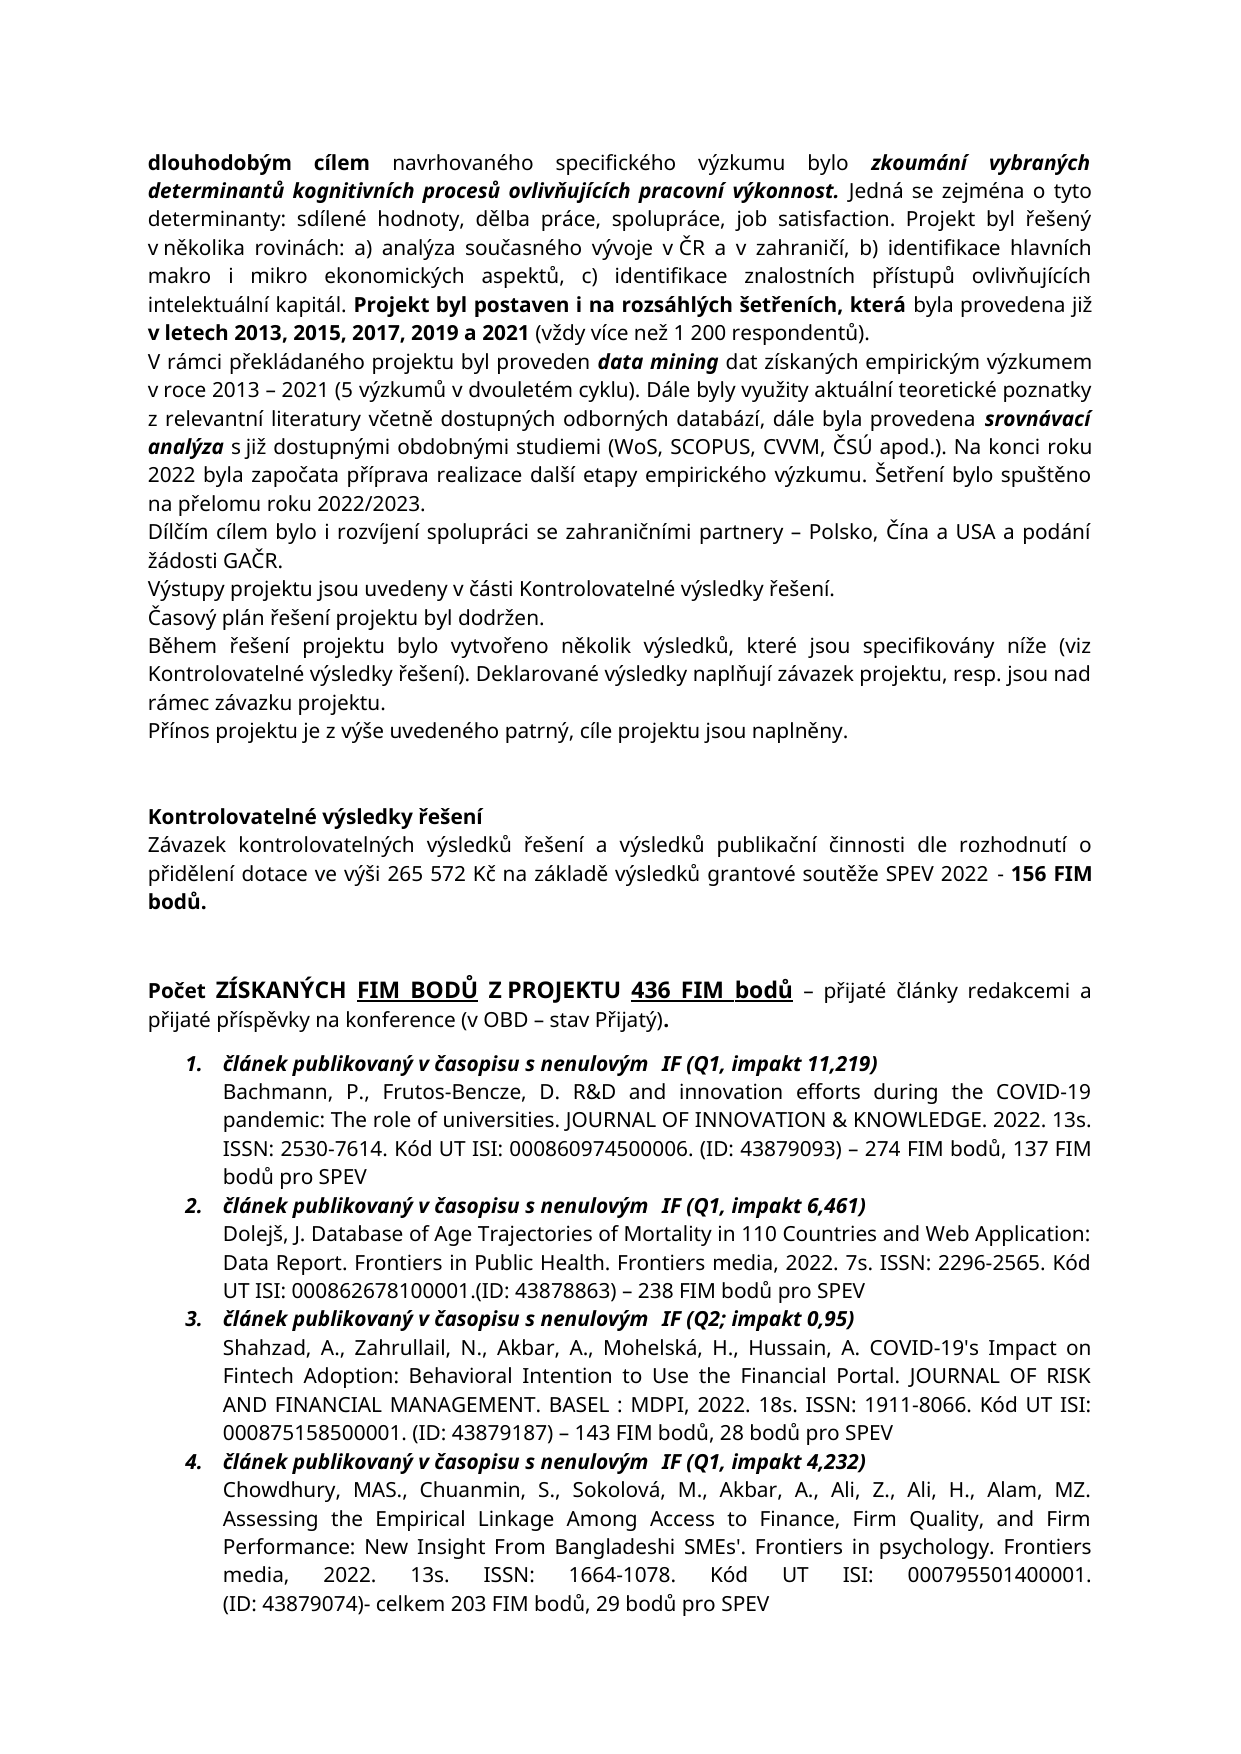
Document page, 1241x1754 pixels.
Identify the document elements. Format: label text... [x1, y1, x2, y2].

list článek publikovaný v časopisu s nenulovým IF (Q2; impakt 0,95) [185, 1304, 1092, 1333]
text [148, 148, 1092, 347]
list článek publikovaný v časopisu s nenulovým IF (Q1, impakt 6,461) [185, 1191, 1092, 1219]
text V rámci překládaného projektu byl proveden data mining dat získaných empirickým výzkumem v roce 2013 – 2021 (5 výzkumů v dvouletém cyklu). Dále byly využity aktuální teoretické poznatky z relevantní literatury včetně dostupných odborných databází, dále byla provedena srovnávací analýza s již dostupnými obdobnými studiemi (WoS, SCOPUS, CVVM, ČSÚ apod.). Na konci roku 2022 byla započata příprava realizace další etapy empirického výzkumu. Šetření bylo spuštěno na přelomu roku 2022/2023. [148, 347, 1092, 517]
text Dílčím cílem bylo i rozvíjení spolupráci se zahraničními partnery – Polsko, Čína a USA a podání žádosti GAČR. [148, 517, 1092, 574]
text Chowdhury, MAS., Chuanmin, S., Sokolová, M., Akbar, A., Ali, Z., Ali, H., Alam, MZ. Assessing the Empirical Linkage Among Access to Finance, Firm Quality, and Firm Performance: New Insight From Bangladeshi SMEs'. Frontiers in psychology. Frontiers media, 2022. 13s. ISSN: 1664-1078. Kód UT ISI: 000795501400001. (ID: 43879074)- celkem 203 FIM bodů, 29 bodů pro SPEV [223, 1475, 1092, 1617]
text Shahzad, A., Zahrullail, N., Akbar, A., Mohelská, H., Hussain, A. COVID-19's Impact on Fintech Adoption: Behavioral Intention to Use the Financial Portal. JOURNAL OF RISK AND FINANCIAL MANAGEMENT. BASEL : MDPI, 2022. 18s. ISSN: 1911-8066. Kód UT ISI: 000875158500001. (ID: 43879187) – 143 FIM bodů, 28 bodů pro SPEV [223, 1333, 1092, 1447]
text Závazek kontrolovatelných výsledků řešení a výsledků publikační činnosti dle rozhodnutí o přidělení dotace ve výši 265 572 Kč na základě výsledků grantové soutěže SPEV 2022 - 156 FIM bodů. [148, 830, 1092, 916]
text Časový plán řešení projektu byl dodržen. [148, 603, 1092, 631]
text Výstupy projektu jsou uvedeny v části Kontrolovatelné výsledky řešení. [148, 574, 1092, 603]
list článek publikovaný v časopisu s nenulovým IF (Q1, impakt 4,232) [185, 1447, 1092, 1475]
text Bachmann, P., Frutos-Bencze, D. R&D and innovation efforts during the COVID-19 pandemic: The role of universities. JOURNAL OF INNOVATION & KNOWLEDGE. 2022. 13s. ISSN: 2530-7614. Kód UT ISI: 000860974500006. (ID: 43879093) – 274 FIM bodů, 137 FIM bodů pro SPEV [223, 1077, 1092, 1191]
text Dolejš, J. Database of Age Trajectories of Mortality in 110 Countries and Web Application: Data Report. Frontiers in Public Health. Frontiers media, 2022. 7s. ISSN: 2296-2565. Kód UT ISI: 000862678100001.(ID: 43878863) – 238 FIM bodů pro SPEV [223, 1219, 1092, 1304]
text Během řešení projektu bylo vytvořeno několik výsledků, které jsou specifikovány níže (viz Kontrolovatelné výsledky řešení). Deklarované výsledky naplňují závazek projektu, resp. jsou nad rámec závazku projektu. [148, 631, 1092, 716]
text Přínos projektu je z výše uvedeného patrný, cíle projektu jsou naplněny. [148, 716, 1092, 745]
text Počet ZÍSKANÝCH FIM BODŮ Z PROJEKTU 436 FIM bodů – přijaté články redakcemi a přijaté příspěvky na konference (v OBD – stav Přijatý). [148, 974, 1092, 1034]
list článek publikovaný v časopisu s nenulovým IF (Q1, impakt 11,219) [185, 1049, 1092, 1077]
text Kontrolovatelné výsledky řešení [148, 802, 1092, 830]
